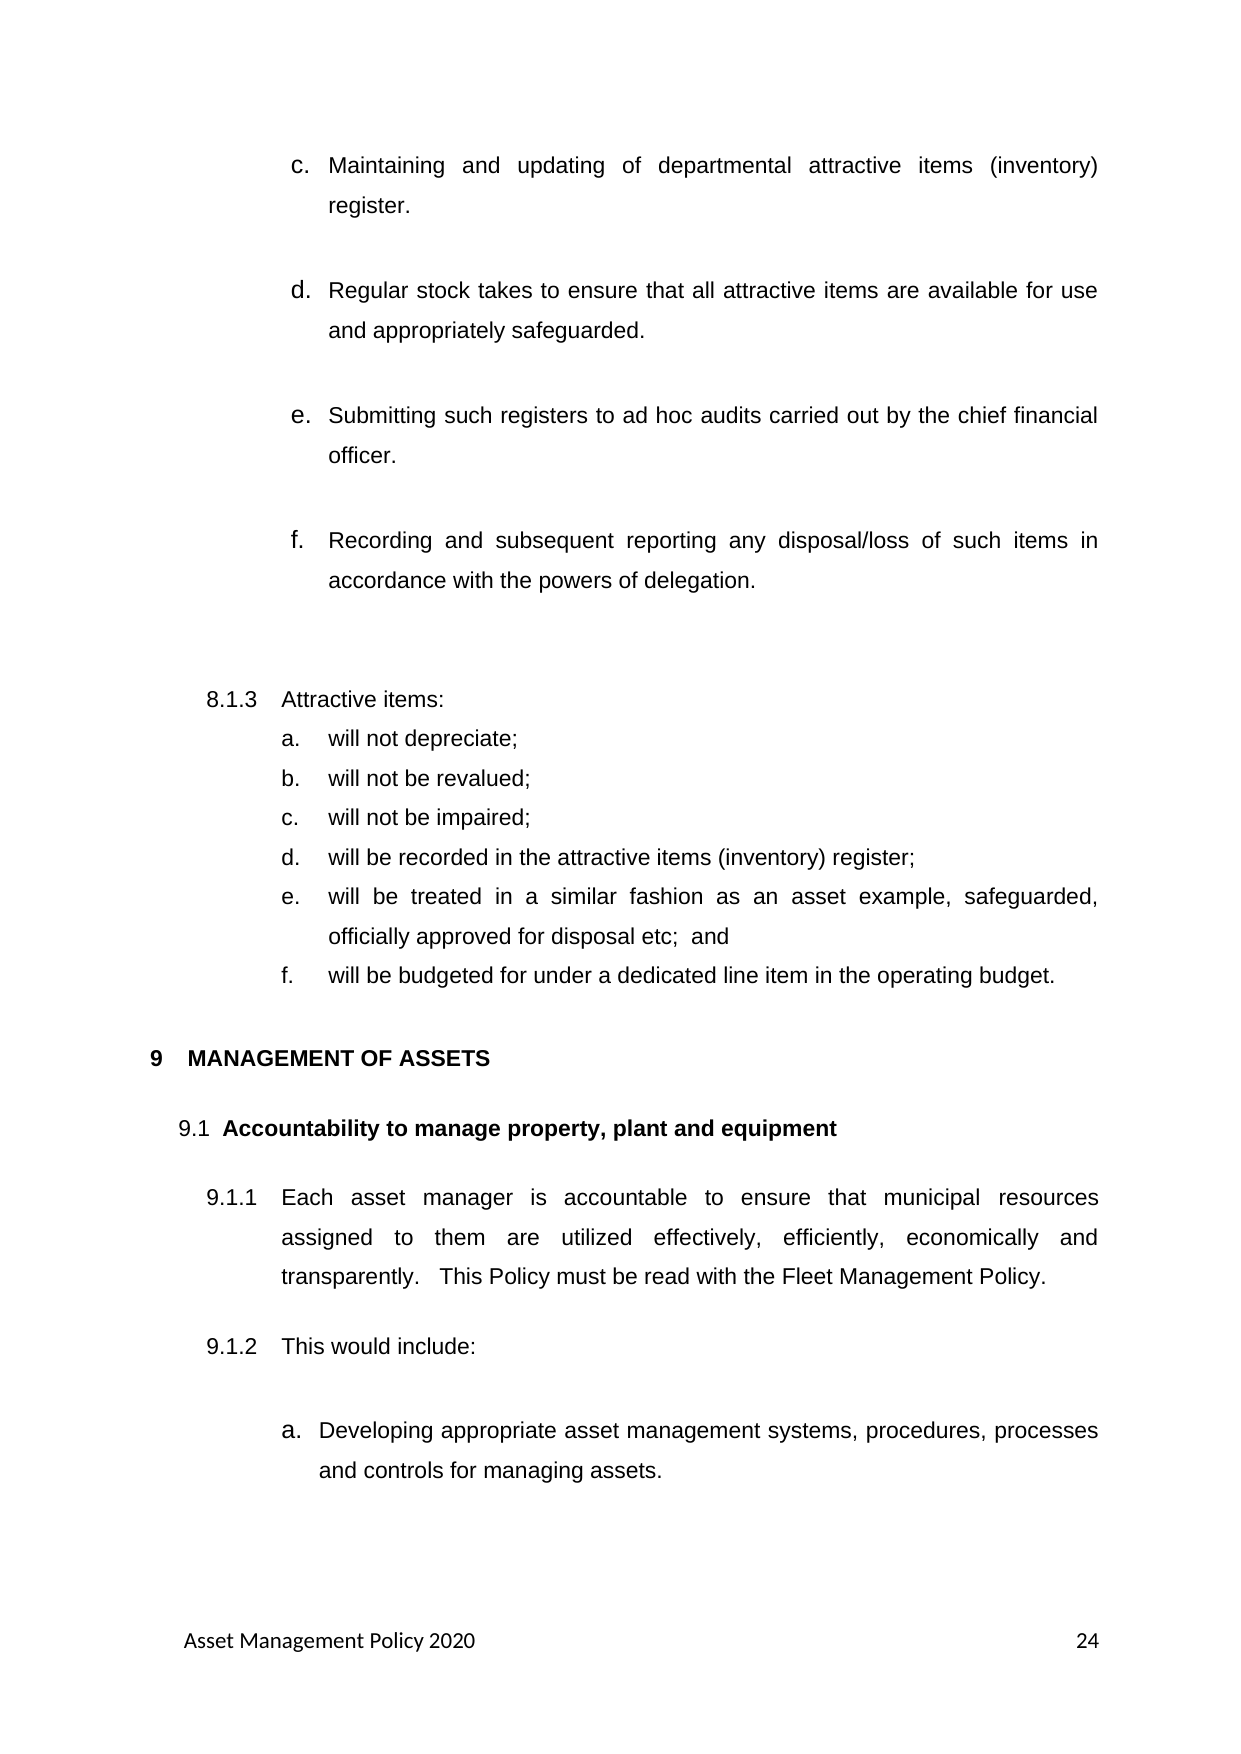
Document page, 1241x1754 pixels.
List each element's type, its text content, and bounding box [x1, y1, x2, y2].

list This would include: [206, 1333, 1099, 1359]
list Maintaining and updating of departmental attractive items (inventory) register. [291, 151, 1099, 219]
subtitle Accountability to manage property, plant and equipment [178, 1115, 1099, 1141]
list Submitting such registers to ad hoc audits carried out by the chief financial officer. [291, 400, 1099, 468]
list Regular stock takes to ensure that all attractive items are available for use and appropriately safeguarded. [291, 275, 1099, 344]
subtitle Each asset manager is accountable to ensure that municipal resources assigned to them are utilized effectively, efficiently, economically and transparently. This Policy must be read with the Fleet Management Policy. [206, 1184, 1099, 1289]
list Recording and subsequent reporting any disposal/loss of such items in accordance with the powers of delegation. [291, 525, 1099, 593]
list Attractive items: [206, 686, 1099, 712]
list will be budgeted for under a dedicated line item in the operating budget. [281, 962, 1099, 989]
list will not be impaired; [281, 804, 1099, 831]
list will be recorded in the attractive items (inventory) register; [281, 844, 1099, 870]
list will not depreciate; [281, 725, 1099, 752]
list Developing appropriate asset management systems, procedures, processes and controls for managing assets. [281, 1415, 1099, 1483]
list will not be revalued; [281, 765, 1099, 791]
list will be treated in a similar fashion as an asset example, safeguarded, officially approved for disposal etc; and [281, 883, 1099, 949]
subtitle MANAGEMENT OF ASSETS [150, 1045, 1099, 1072]
